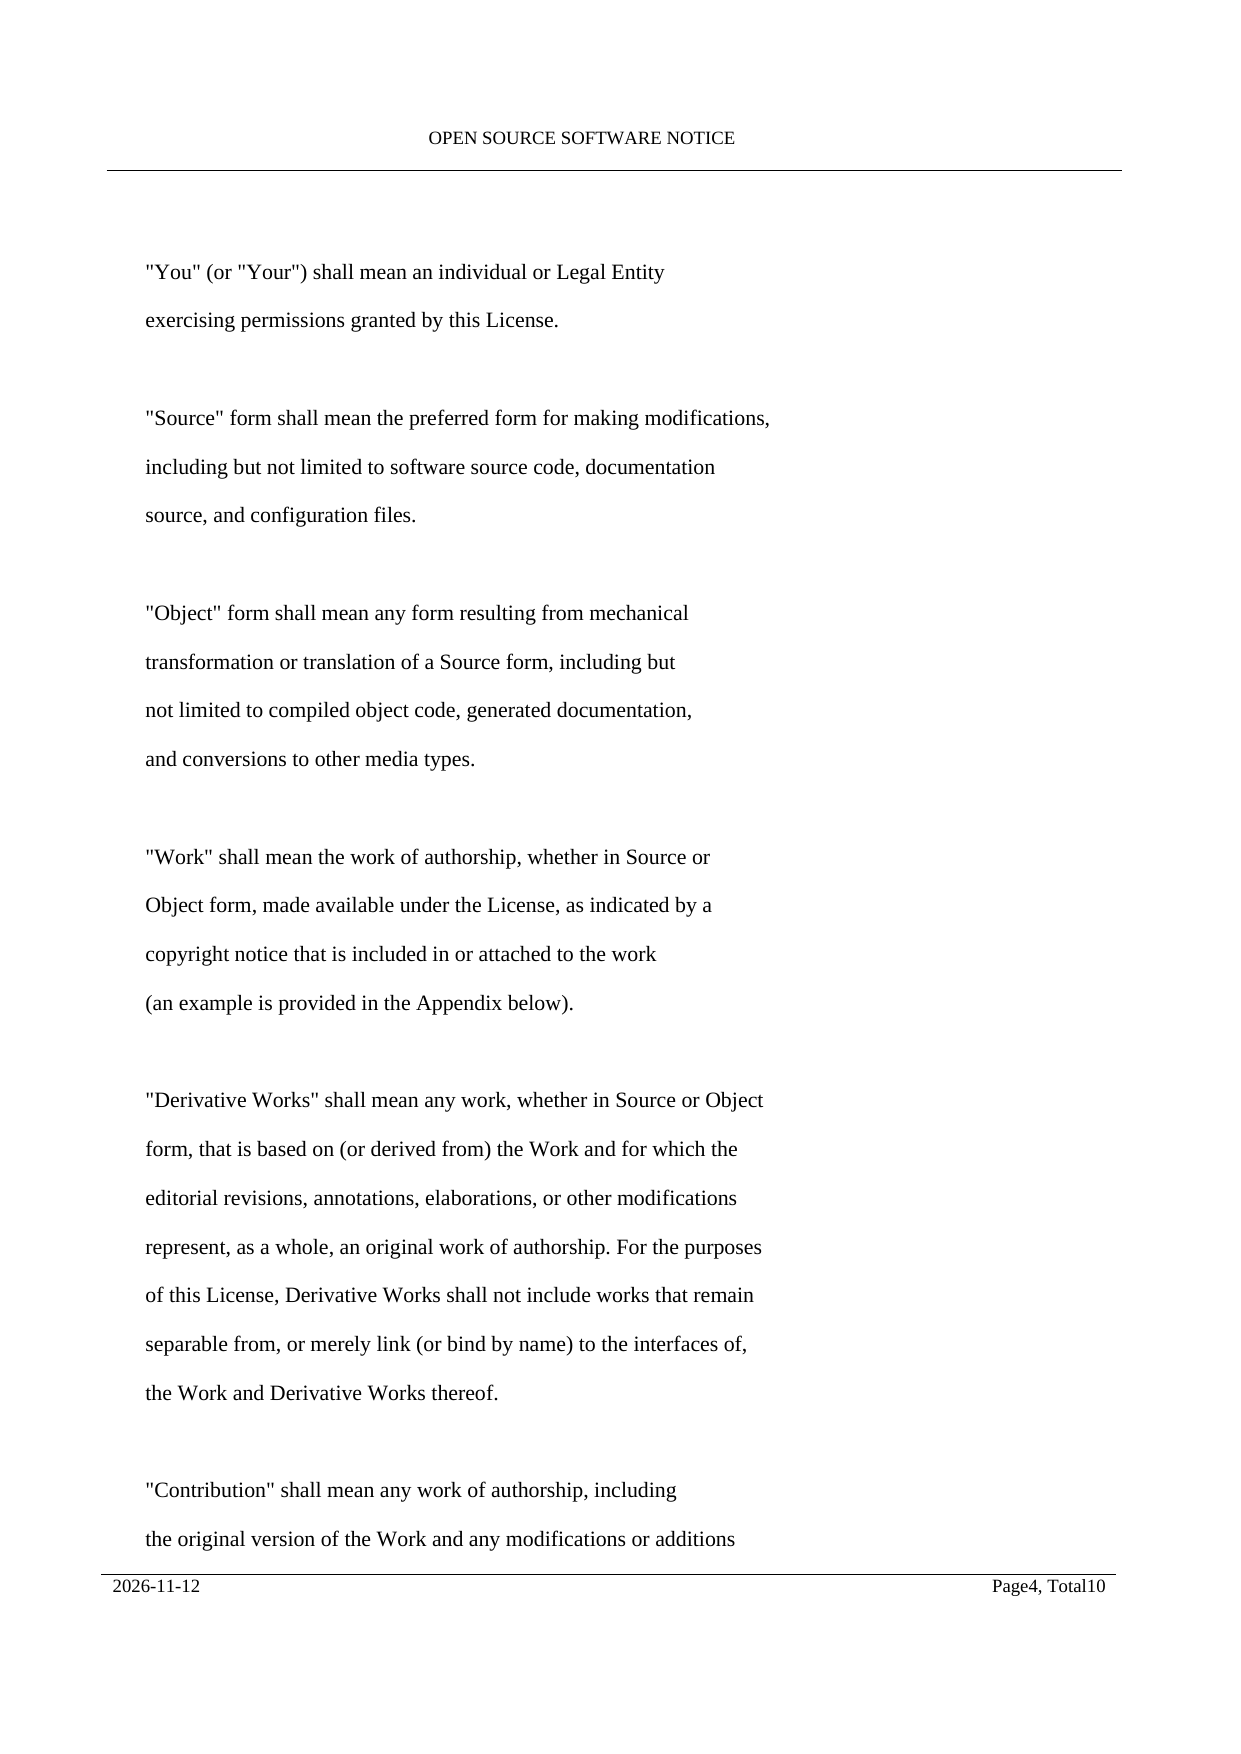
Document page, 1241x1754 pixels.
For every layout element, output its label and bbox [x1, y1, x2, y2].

text [112, 206, 1128, 1555]
